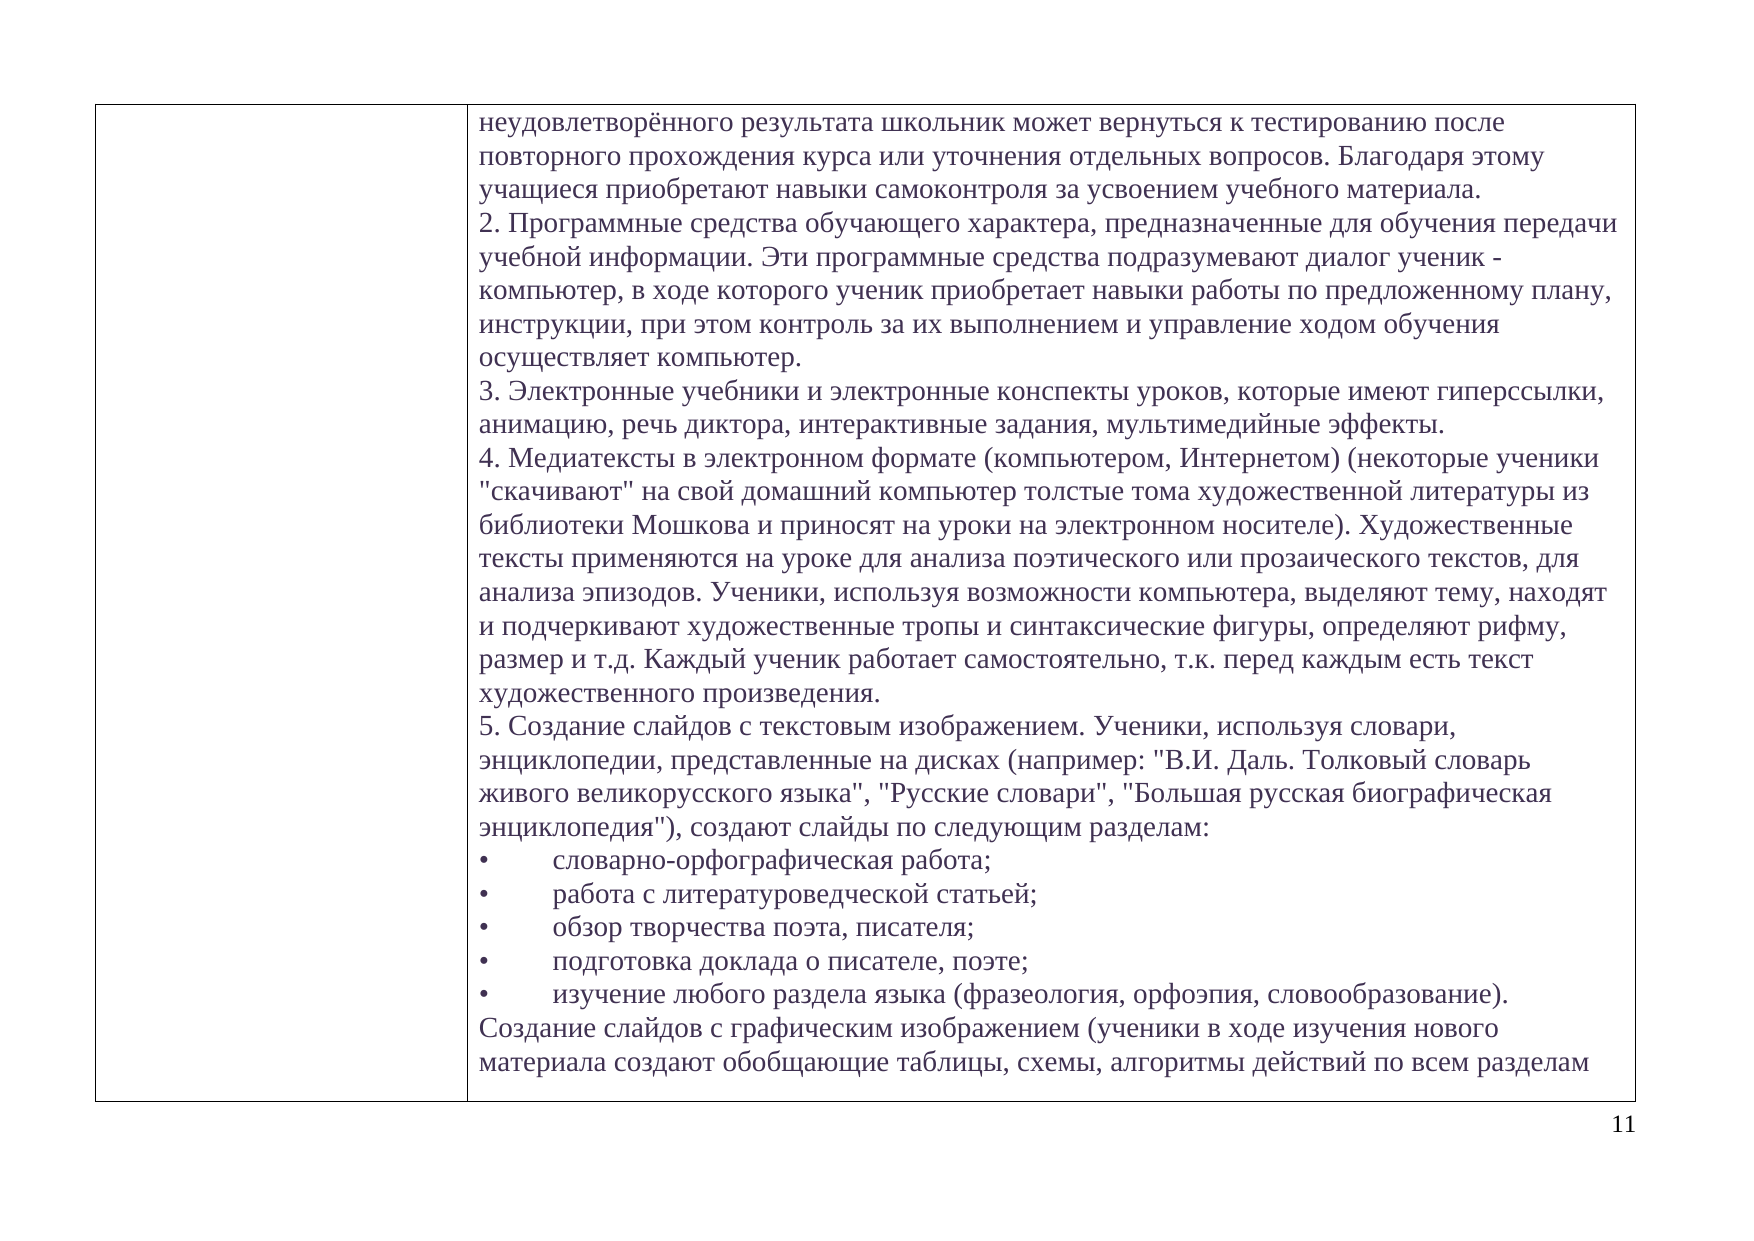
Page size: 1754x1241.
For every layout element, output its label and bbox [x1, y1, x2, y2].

table_cell [96, 105, 467, 1101]
table_cell [468, 105, 1635, 1101]
